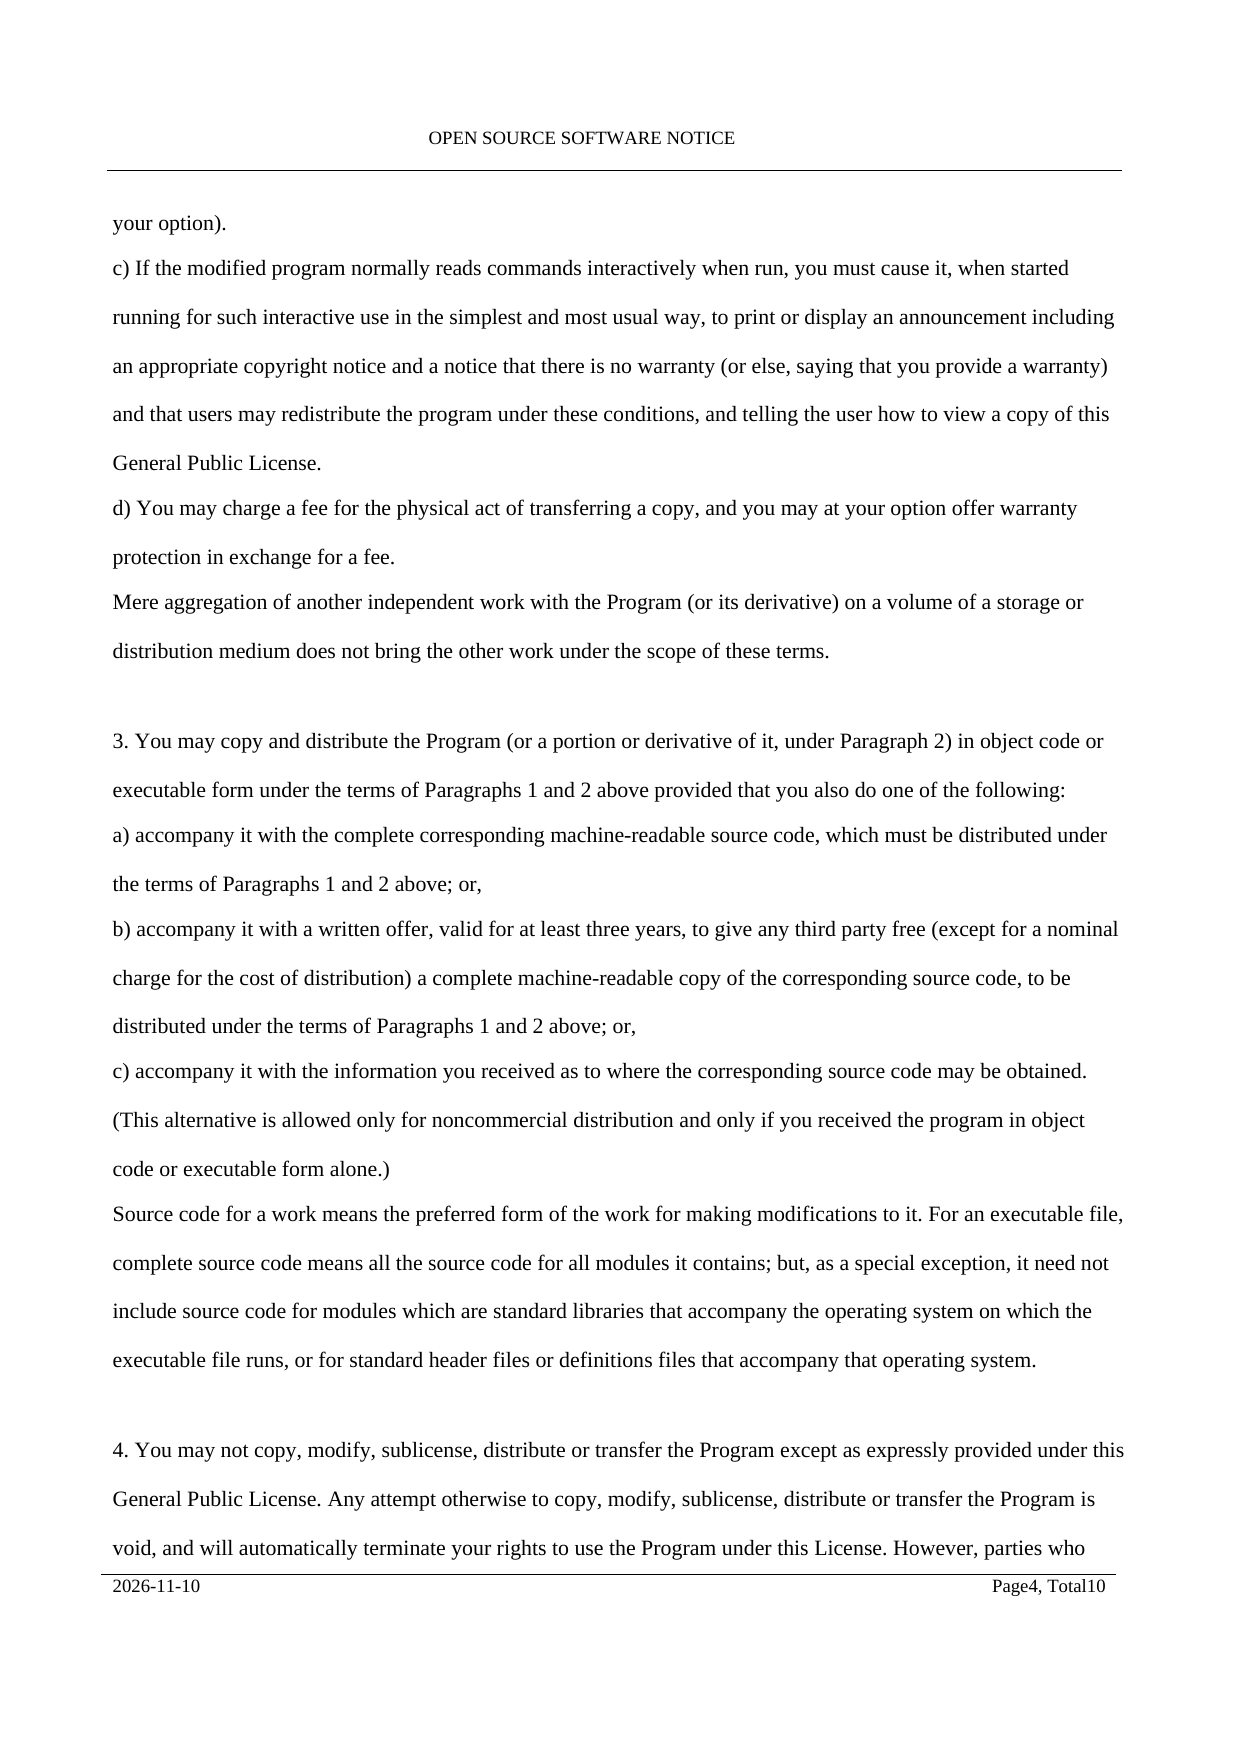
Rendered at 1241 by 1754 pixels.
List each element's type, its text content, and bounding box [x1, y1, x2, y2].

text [112, 1434, 1128, 1564]
text 3. You may copy and distribute the Program (or a portion or derivative of it, under Paragraph 2) in object code or executable form under the terms of Paragraphs 1 and 2 above provided that you also do one of the following: [112, 724, 1128, 806]
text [112, 206, 1128, 239]
text Source code for a work means the preferred form of the work for making modifications to it. For an executable file, complete source code means all the source code for all modules it contains; but, as a special exception, it need not include source code for modules which are standard libraries that accompany the operating system on which the executable file runs, or for standard header files or definitions files that accompany that operating system. [112, 1197, 1128, 1376]
text b) accompany it with a written offer, valid for at least three years, to give any third party free (except for a nominal charge for the cost of distribution) a complete machine-readable copy of the corresponding source code, to be distributed under the terms of Paragraphs 1 and 2 above; or, [112, 912, 1128, 1042]
text c) accompany it with the information you received as to where the corresponding source code may be obtained. (This alternative is allowed only for noncommercial distribution and only if you received the program in object code or executable form alone.) [112, 1055, 1128, 1185]
text Mere aggregation of another independent work with the Program (or its derivative) on a volume of a storage or distribution medium does not bring the other work under the scope of these terms. [112, 585, 1128, 667]
text c) If the modified program normally reads commands interactively when run, you must cause it, when started running for such interactive use in the simplest and most usual way, to print or display an announcement including an appropriate copyright notice and a notice that there is no warranty (or else, saying that you provide a warranty) and that users may redistribute the program under these conditions, and telling the user how to view a copy of this General Public License. [112, 251, 1128, 479]
text d) You may charge a fee for the physical act of transferring a copy, and you may at your option offer warranty protection in exchange for a fee. [112, 492, 1128, 573]
text a) accompany it with the complete corresponding machine-readable source code, which must be distributed under the terms of Paragraphs 1 and 2 above; or, [112, 818, 1128, 899]
